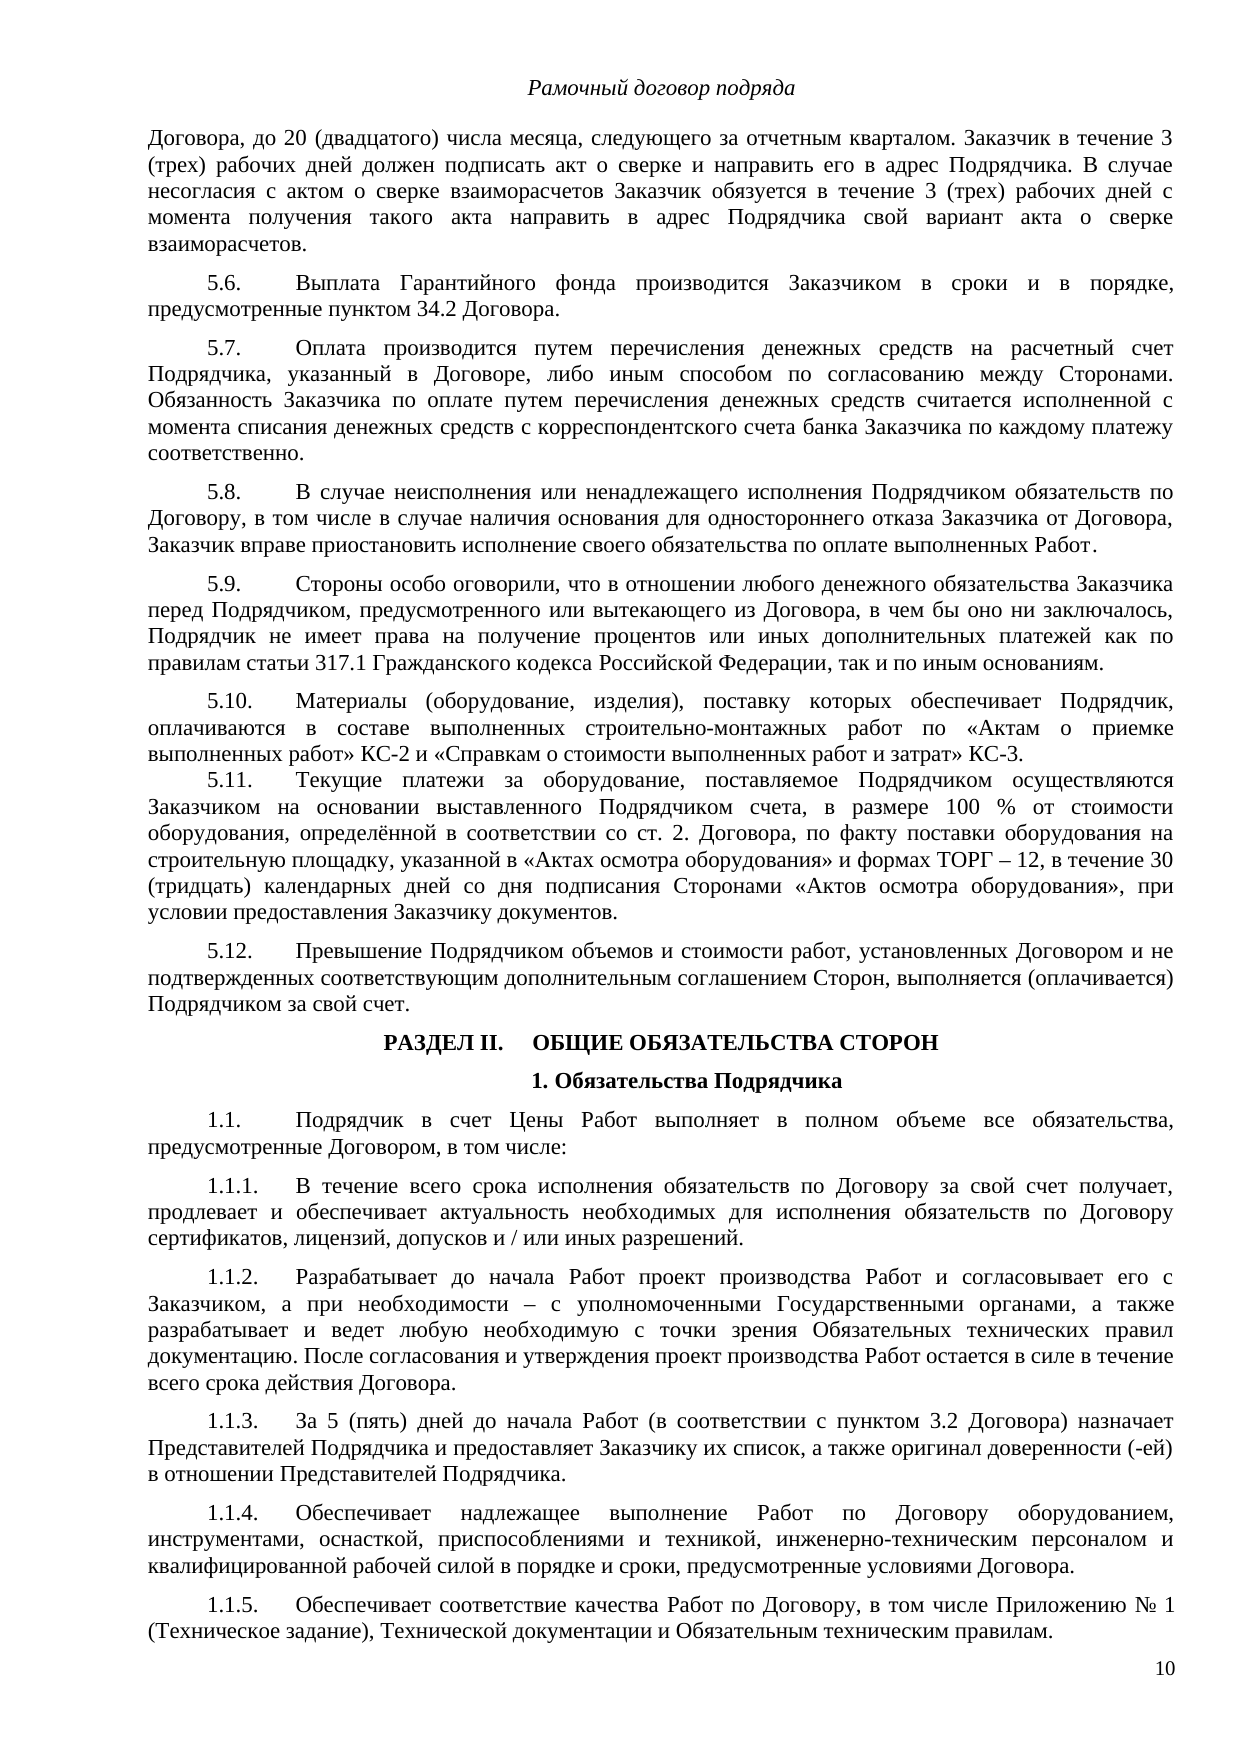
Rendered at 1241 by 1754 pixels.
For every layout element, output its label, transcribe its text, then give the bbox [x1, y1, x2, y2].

text Обеспечивает соответствие качества Работ по Договору, в том числе Приложению № 1 (Техническое задание), Технической документации и Обязательным техническим правилам. [148, 1591, 1175, 1643]
text ОБЩИЕ ОБЯЗАТЕЛЬСТВА СТОРОН [148, 1029, 1175, 1055]
text Обеспечивает надлежащее выполнение Работ по Договору оборудованием, инструментами, оснасткой, приспособлениями и техникой, инженерно-техническим персоналом и квалифицированной рабочей силой в порядке и сроки, предусмотренные условиями Договора. [148, 1499, 1175, 1578]
text В течение всего срока исполнения обязательств по Договору за свой счет получает, продлевает и обеспечивает актуальность необходимых для исполнения обязательств по Договору сертификатов, лицензий, допусков и / или иных разрешений. [148, 1172, 1175, 1251]
text Разрабатывает до начала Работ проект производства Работ и согласовывает его с Заказчиком, а при необходимости – с уполномоченными Государственными органами, а также разрабатывает и ведет любую необходимую с точки зрения Обязательных технических правил документацию. После согласования и утверждения проект производства Работ остается в силе в течение всего срока действия Договора. [148, 1263, 1175, 1395]
text Стороны особо оговорили, что в отношении любого денежного обязательства Заказчика перед Подрядчиком, предусмотренного или вытекающего из Договора, в чем бы оно ни заключалось, Подрядчик не имеет права на получение процентов или иных дополнительных платежей как по правилам статьи 317.1 Гражданского кодекса Российской Федерации, так и по иным основаниям. [148, 569, 1175, 675]
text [148, 124, 1175, 256]
text Текущие платежи за оборудование, поставляемое Подрядчиком осуществляются Заказчиком на основании выставленного Подрядчиком счета, в размере 100 % от стоимости оборудования, определённой в соответствии со ст. 2. Договора, по факту поставки оборудования на строительную площадку, указанной в «Актах осмотра оборудования» и формах ТОРГ – 12, в течение 30 (тридцать) календарных дней со дня подписания Сторонами «Актов осмотра оборудования», при условии предоставления Заказчику документов. [148, 767, 1175, 925]
text Оплата производится путем перечисления денежных средств на расчетный счет Подрядчика, указанный в Договоре, либо иным способом по согласованию между Сторонами. Обязанность Заказчика по оплате путем перечисления денежных средств считается исполненной с момента списания денежных средств с корреспондентского счета банка Заказчика по каждому платежу соответственно. [148, 334, 1175, 466]
text В случае неисполнения или ненадлежащего исполнения Подрядчиком обязательств по Договору, в том числе в случае наличия основания для одностороннего отказа Заказчика от Договора, Заказчик вправе приостановить исполнение своего обязательства по оплате выполненных Работ. [148, 478, 1175, 557]
text Материалы (оборудование, изделия), поставку которых обеспечивает Подрядчик, оплачиваются в составе выполненных строительно-монтажных работ по «Актам о приемке выполненных работ» КС-2 и «Справкам о стоимости выполненных работ и затрат» КС-3. [148, 687, 1175, 767]
text Подрядчик в счет Цены Работ выполняет в полном объеме все обязательства, предусмотренные Договором, в том числе: [148, 1106, 1175, 1159]
text Выплата Гарантийного фонда производится Заказчиком в сроки и в порядке, предусмотренные пунктом 34.2 Договора. [148, 268, 1175, 321]
text Обязательства Подрядчика [148, 1068, 1175, 1094]
text Превышение Подрядчиком объемов и стоимости работ, установленных Договором и не подтвержденных соответствующим дополнительным соглашением Сторон, выполняется (оплачивается) Подрядчиком за свой счет. [148, 937, 1175, 1016]
text За 5 (пять) дней до начала Работ (в соответствии с пунктом 3.2 Договора) назначает Представителей Подрядчика и предоставляет Заказчику их список, а также оригинал доверенности (-ей) в отношении Представителей Подрядчика. [148, 1407, 1175, 1487]
